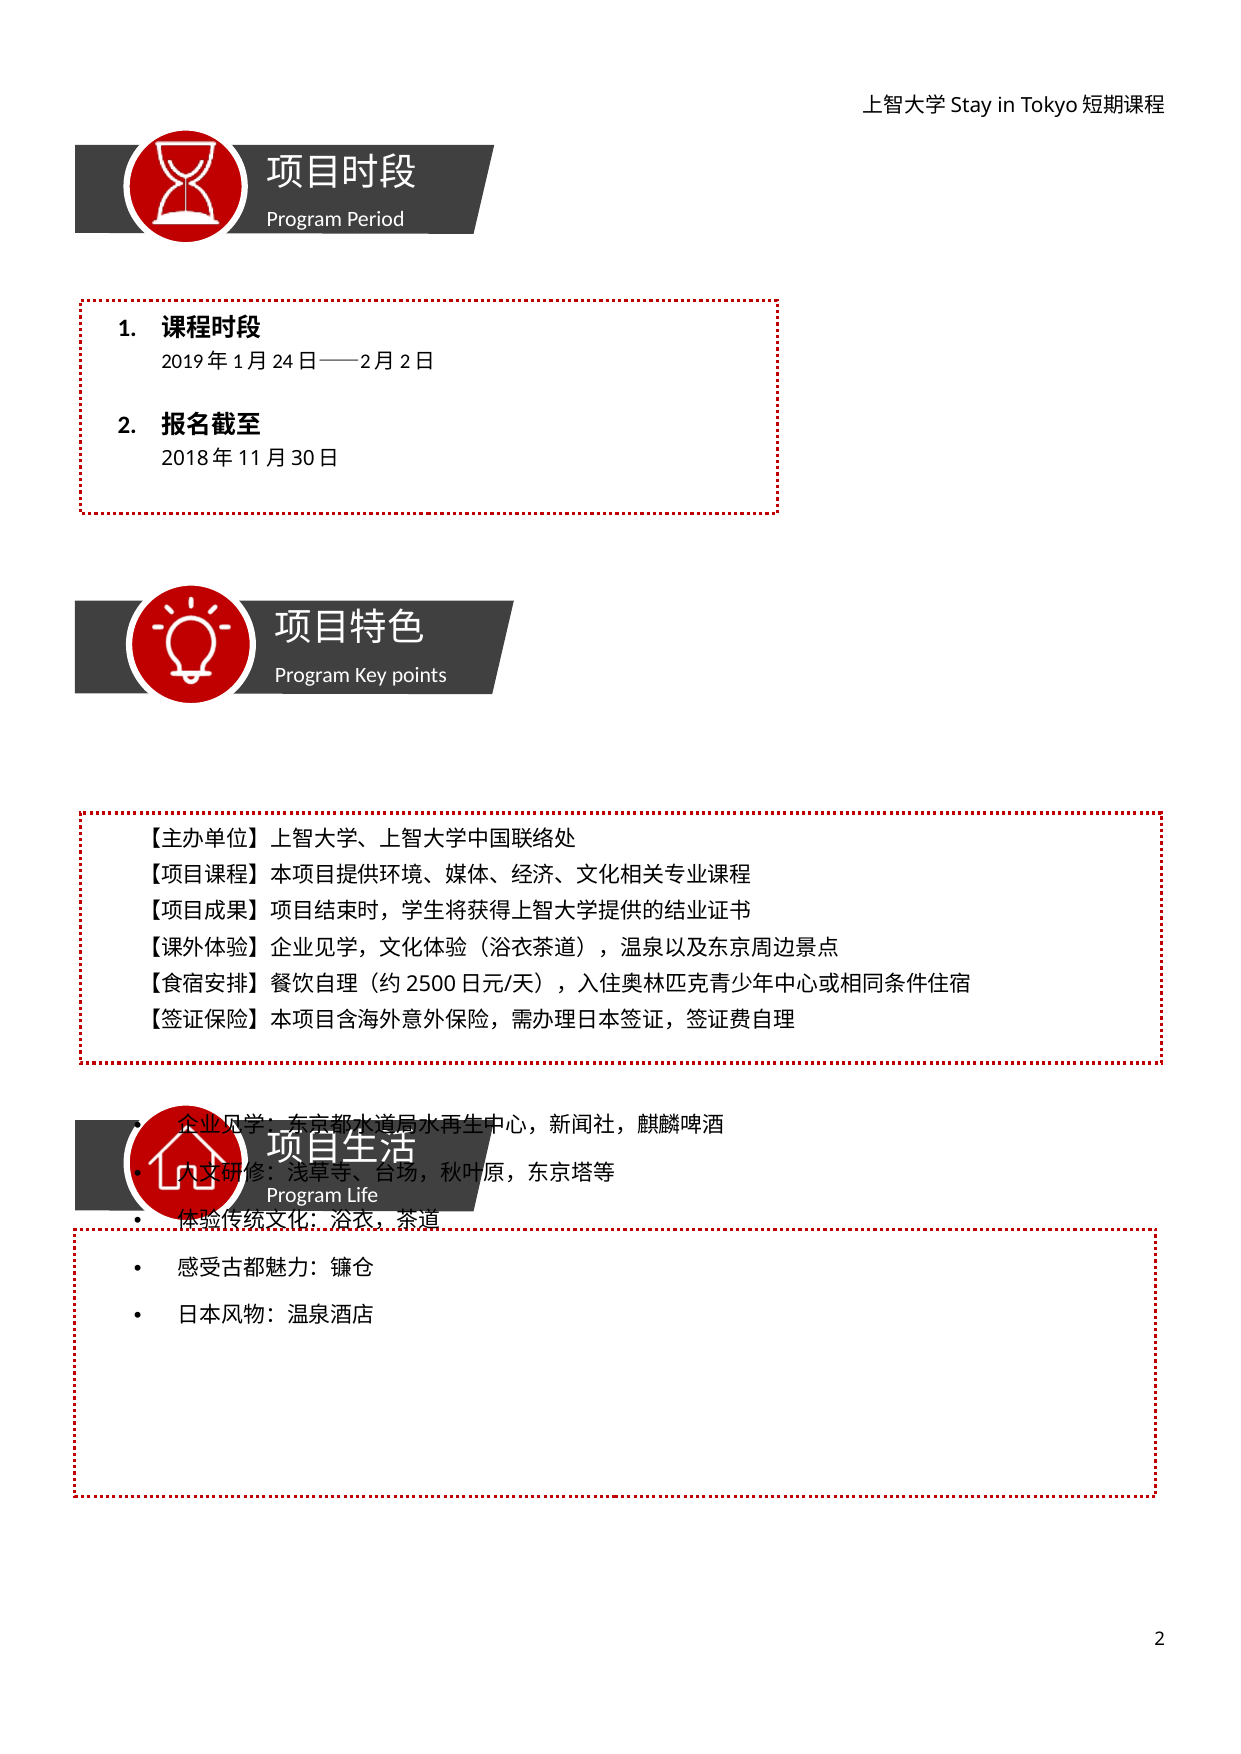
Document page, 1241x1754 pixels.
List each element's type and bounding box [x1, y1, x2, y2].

picture [141, 1114, 231, 1204]
picture [141, 138, 231, 228]
picture [208, 1114, 212, 1131]
picture [144, 593, 239, 688]
